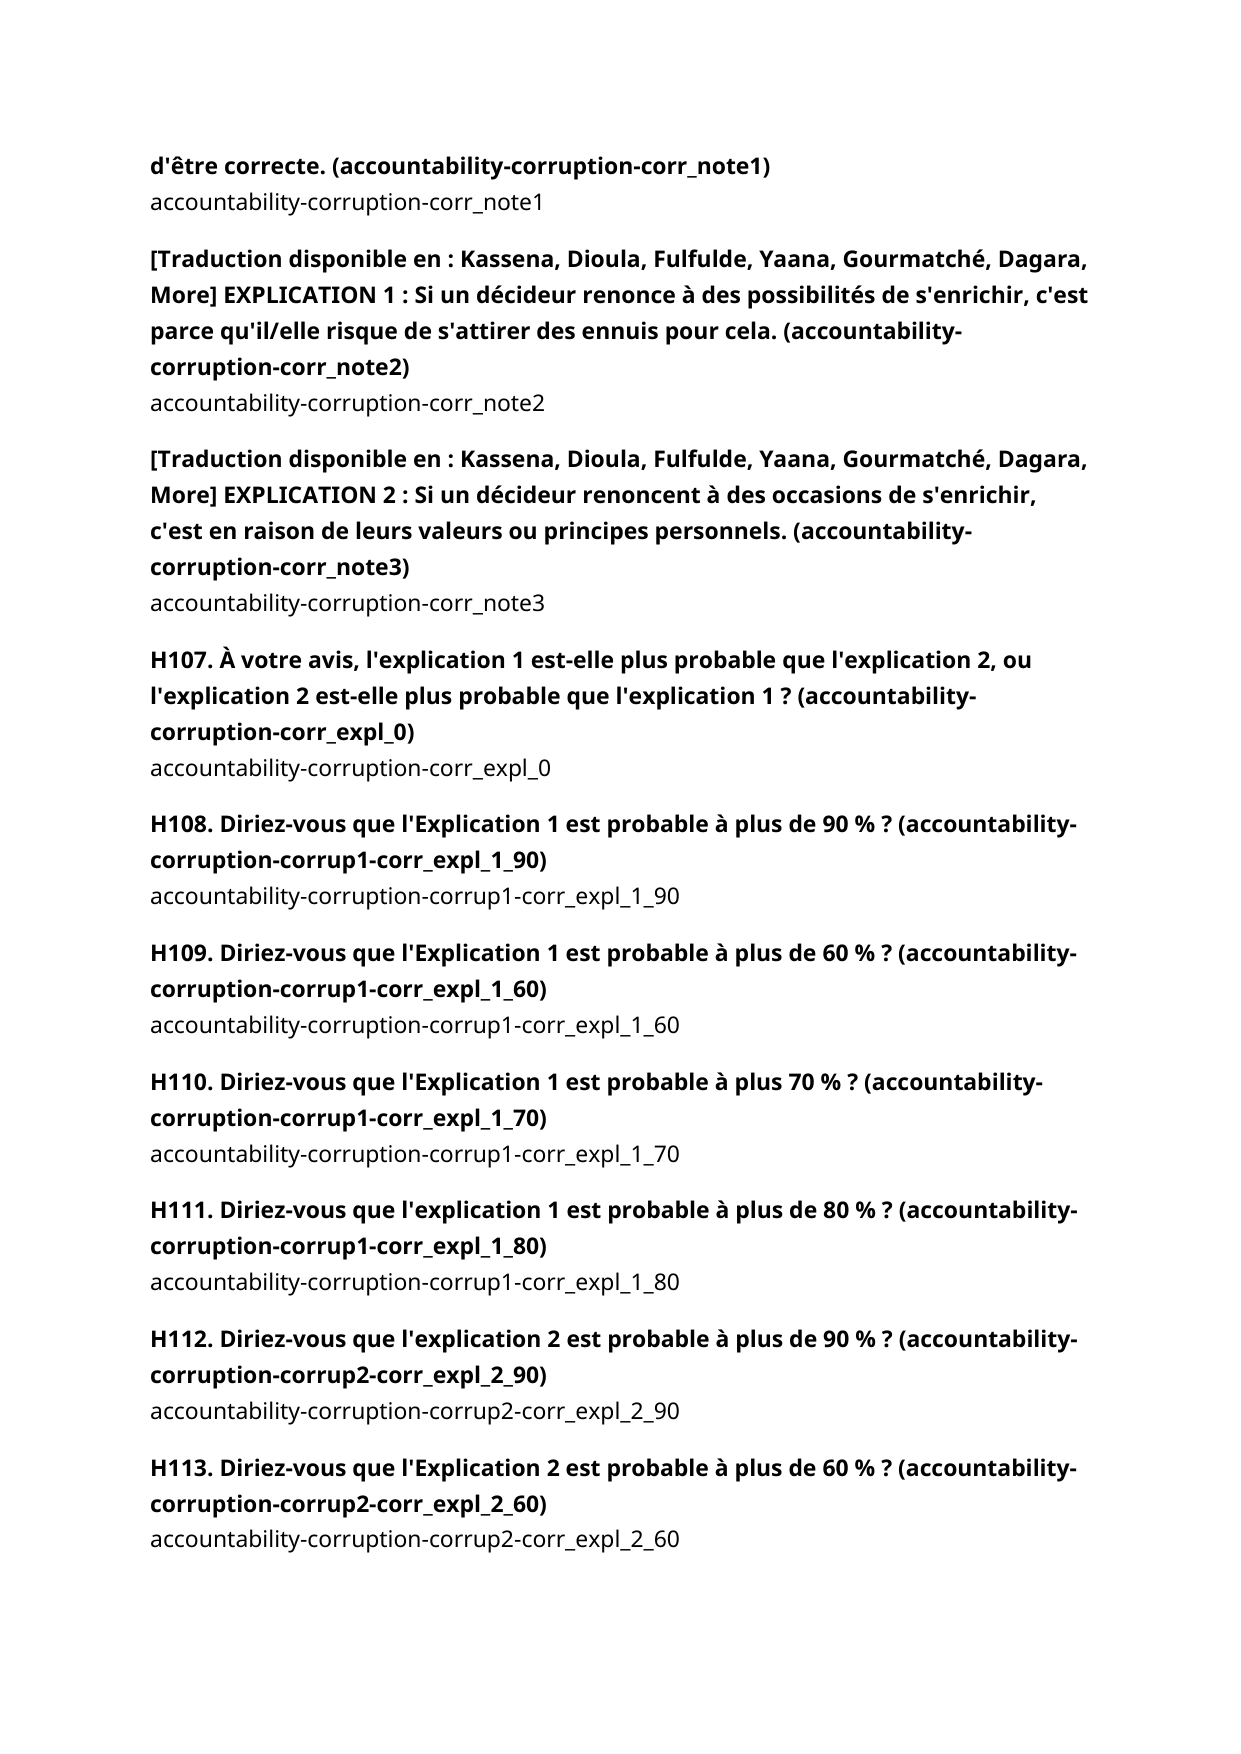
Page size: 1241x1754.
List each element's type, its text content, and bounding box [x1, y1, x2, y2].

text H107. À votre avis, l'explication 1 est-elle plus probable que l'explication 2, ou l'explication 2 est-elle plus probable que l'explication 1 ? (accountability-corruption-corr_expl_0) accountability-corruption-corr_expl_0 [150, 644, 1090, 783]
text [Traduction disponible en : Kassena, Dioula, Fulfulde, Yaana, Gourmatché, Dagara, More] EXPLICATION 2 : Si un décideur renoncent à des occasions de s'enrichir, c'est en raison de leurs valeurs ou principes personnels. (accountability-corruption-corr_note3) accountability-corruption-corr_note3 [150, 443, 1090, 618]
text H109. Diriez-vous que l'Explication 1 est probable à plus de 60 % ? (accountability-corruption-corrup1-corr_expl_1_60) accountability-corruption-corrup1-corr_expl_1_60 [150, 937, 1090, 1040]
text H111. Diriez-vous que l'explication 1 est probable à plus de 80 % ? (accountability-corruption-corrup1-corr_expl_1_80) accountability-corruption-corrup1-corr_expl_1_80 [150, 1194, 1090, 1297]
text [Traduction disponible en : Kassena, Dioula, Fulfulde, Yaana, Gourmatché, Dagara, More] EXPLICATION 1 : Si un décideur renonce à des possibilités de s'enrichir, c'est parce qu'il/elle risque de s'attirer des ennuis pour cela. (accountability-corruption-corr_note2) accountability-corruption-corr_note2 [150, 243, 1090, 418]
text H108. Diriez-vous que l'Explication 1 est probable à plus de 90 % ? (accountability-corruption-corrup1-corr_expl_1_90) accountability-corruption-corrup1-corr_expl_1_90 [150, 808, 1090, 911]
text H110. Diriez-vous que l'Explication 1 est probable à plus 70 % ? (accountability-corruption-corrup1-corr_expl_1_70) accountability-corruption-corrup1-corr_expl_1_70 [150, 1066, 1090, 1169]
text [150, 150, 1090, 217]
text H112. Diriez-vous que l'explication 2 est probable à plus de 90 % ? (accountability-corruption-corrup2-corr_expl_2_90) accountability-corruption-corrup2-corr_expl_2_90 [150, 1323, 1090, 1426]
text H113. Diriez-vous que l'Explication 2 est probable à plus de 60 % ? (accountability-corruption-corrup2-corr_expl_2_60) accountability-corruption-corrup2-corr_expl_2_60 [150, 1452, 1090, 1555]
